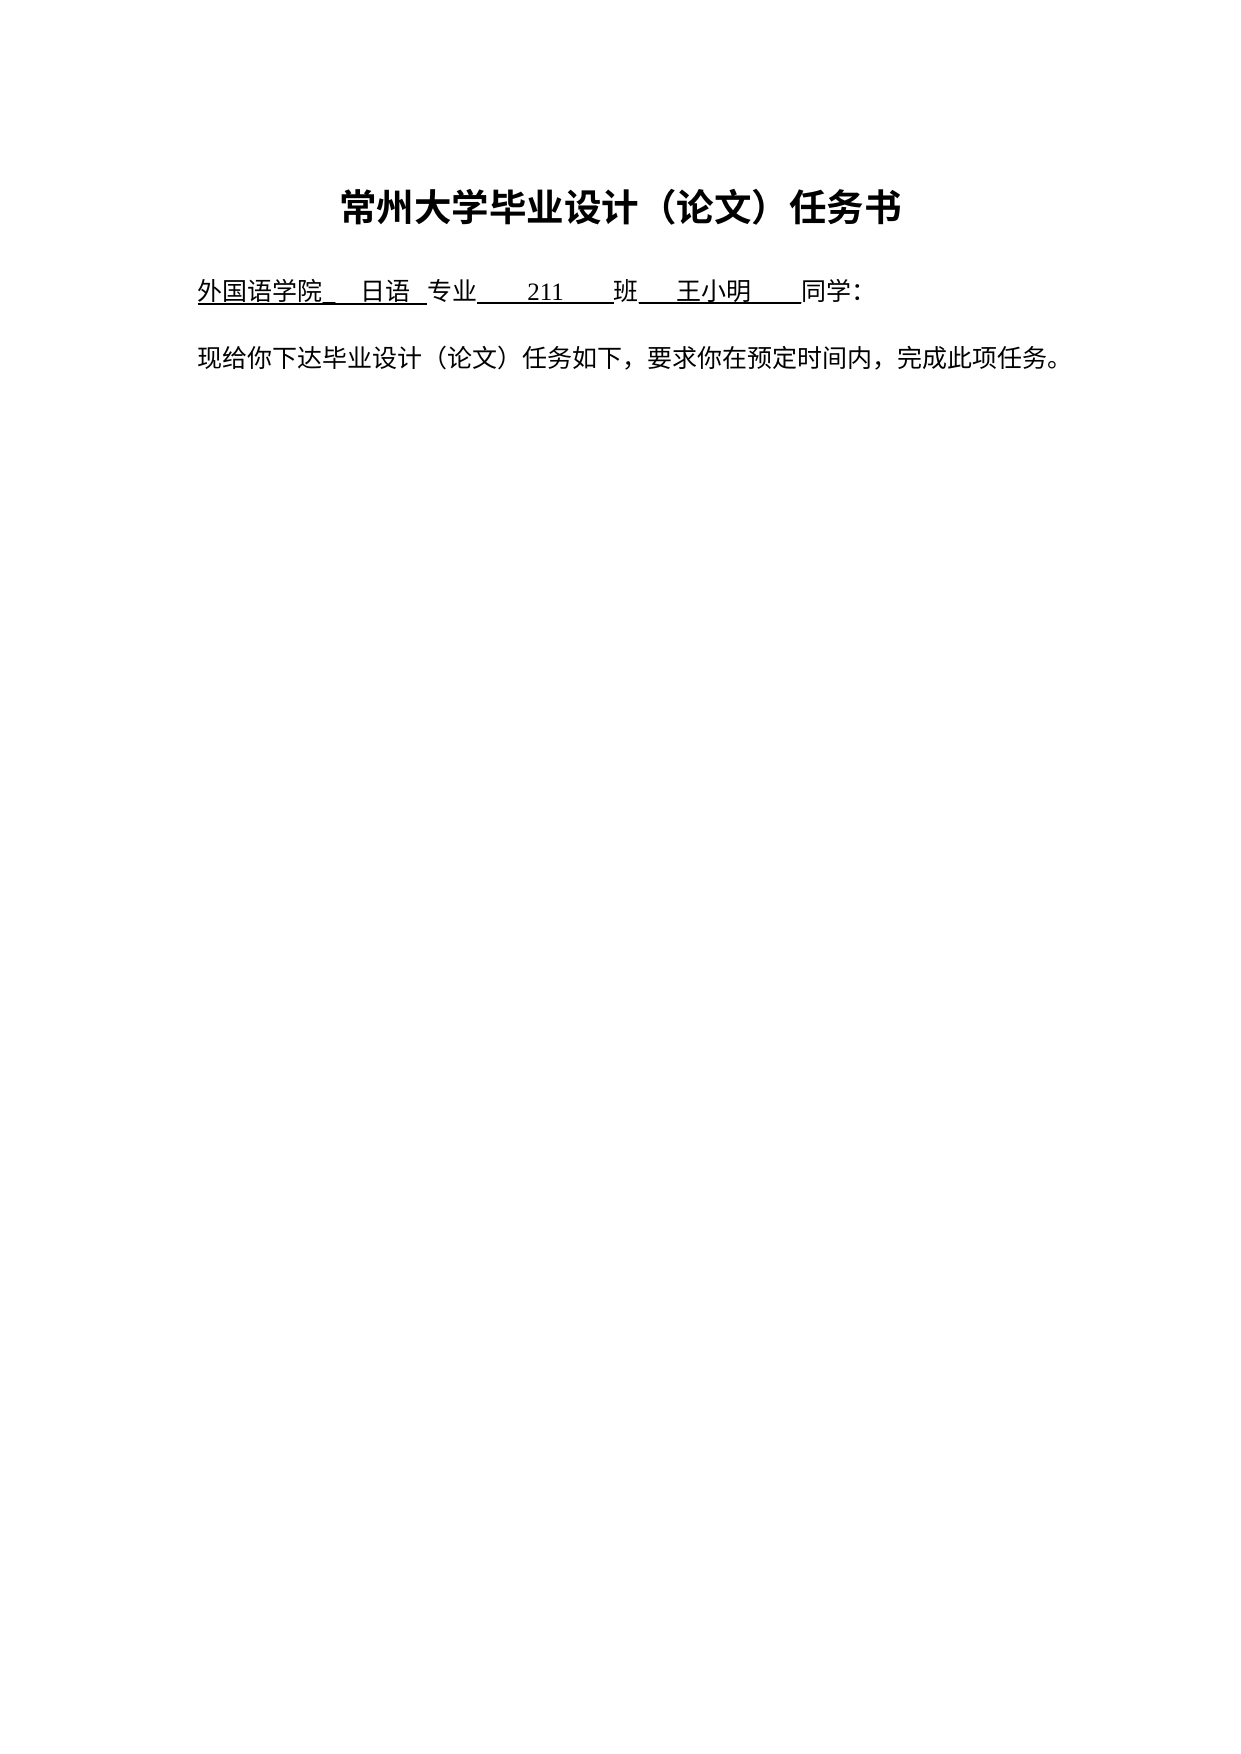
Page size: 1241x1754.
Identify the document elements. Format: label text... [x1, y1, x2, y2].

text 外国语学院_ 日语 专业____211____班___王小明____同学： [148, 272, 1092, 308]
text 现给你下达毕业设计（论文）任务如下，要求你在预定时间内，完成此项任务。 [148, 339, 1092, 375]
subtitle 常州大学毕业设计（论文）任务书 [148, 178, 1092, 232]
